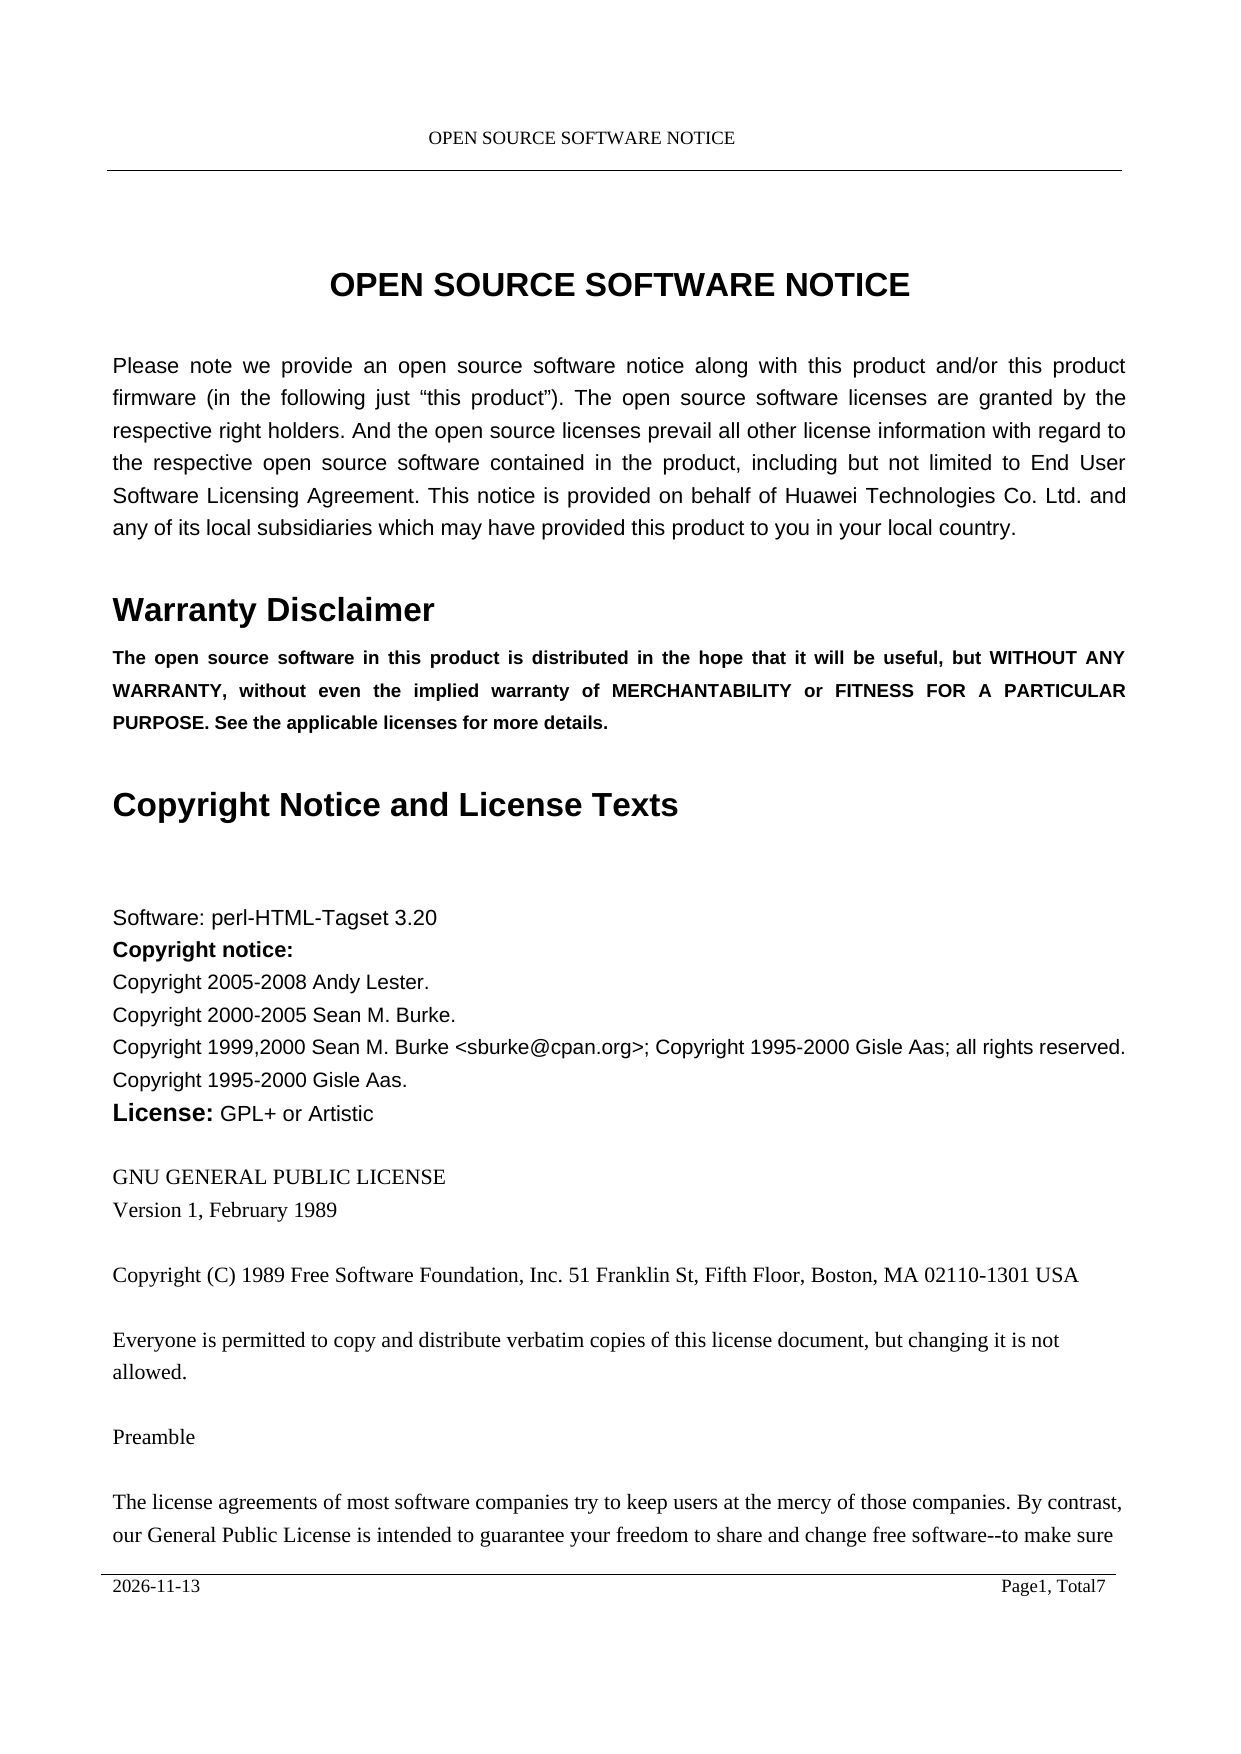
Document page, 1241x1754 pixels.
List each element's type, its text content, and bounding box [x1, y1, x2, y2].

text Copyright Notice and License Texts [112, 771, 1128, 836]
text Please note we provide an open source software notice along with this product and/or this product firmware (in the following just “this product”). The open source software licenses are granted by the respective right holders. And the open source licenses prevail all other license information with regard to the respective open source software contained in the product, including but not limited to End User Software Licensing Agreement. This notice is provided on behalf of Huawei Technologies Co. Ltd. and any of its local subsidiaries which may have provided this product to you in your local country. [112, 349, 1128, 544]
text Copyright 1995-2000 Gisle Aas. [112, 1063, 1128, 1096]
text Warranty Disclaimer [112, 576, 1128, 641]
text Copyright 2005-2008 Andy Lester. [112, 966, 1128, 998]
text Software: perl-HTML-Tagset 3.20 [112, 901, 1128, 933]
text OPEN SOURCE SOFTWARE NOTICE [112, 251, 1128, 316]
text Copyright notice: [112, 933, 1128, 966]
text Copyright 1999,2000 Sean M. Burke <sburke@cpan.org>; Copyright 1995-2000 Gisle Aas; all rights reserved. [112, 1031, 1128, 1063]
text Copyright 2000-2005 Sean M. Burke. [112, 998, 1128, 1031]
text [112, 1096, 1128, 1551]
text The open source software in this product is distributed in the hope that it will be useful, but WITHOUT ANY WARRANTY, without even the implied warranty of MERCHANTABILITY or FITNESS FOR A PARTICULAR PURPOSE. See the applicable licenses for more details. [112, 641, 1128, 739]
